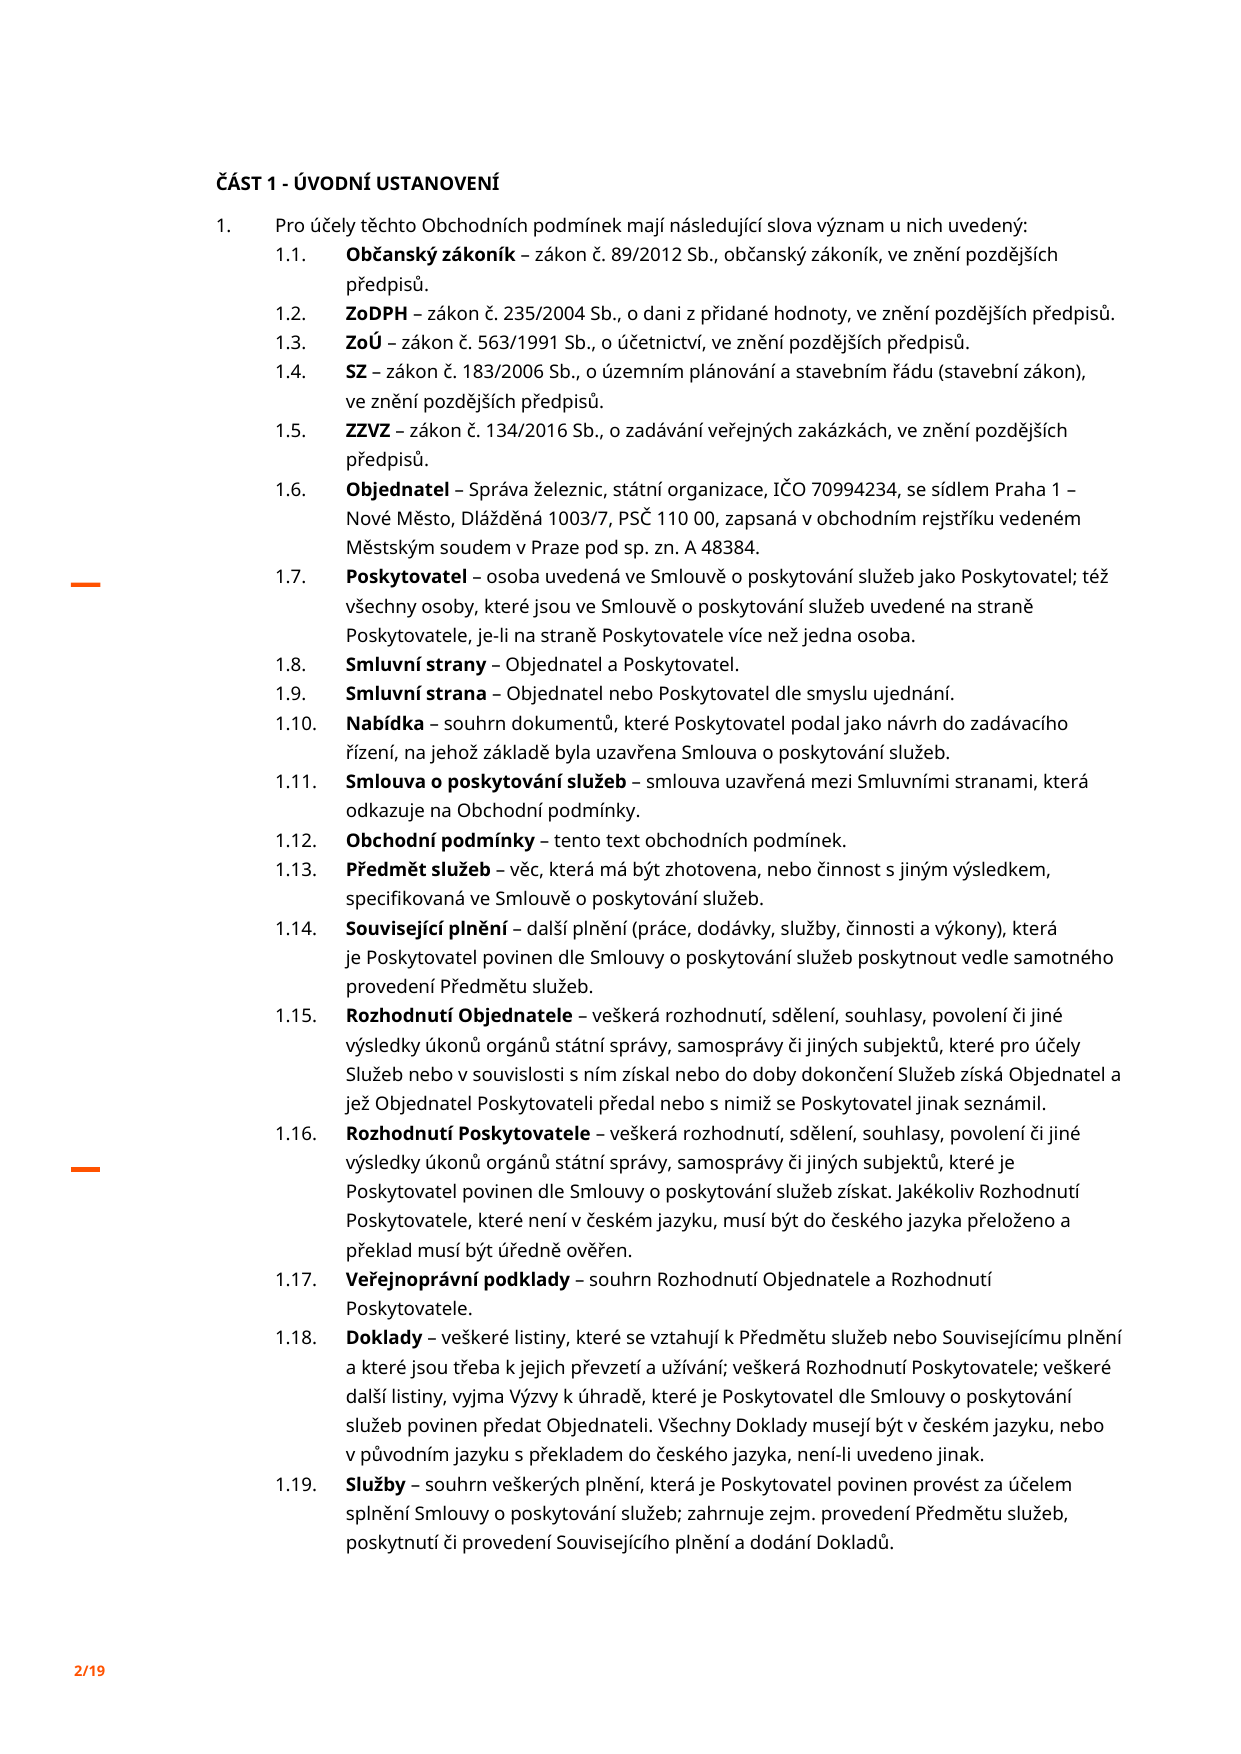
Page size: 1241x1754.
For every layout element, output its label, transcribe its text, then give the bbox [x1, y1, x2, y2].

list ÚVODNÍ USTANOVENÍ [216, 171, 1122, 196]
list Veřejnoprávní podklady – souhrn Rozhodnutí Objednatele a Rozhodnutí Poskytovatele. [275, 1266, 1122, 1321]
list ZZVZ – zákon č. 134/2016 Sb., o zadávání veřejných zakázkách, ve znění pozdějších předpisů. [275, 417, 1122, 472]
list Nabídka – souhrn dokumentů, které Poskytovatel podal jako návrh do zadávacího řízení, na jehož základě byla uzavřena Smlouva o poskytování služeb. [275, 710, 1122, 765]
list Rozhodnutí Objednatele – veškerá rozhodnutí, sdělení, souhlasy, povolení či jiné výsledky úkonů orgánů státní správy, samosprávy či jiných subjektů, které pro účely Služeb nebo v souvislosti s ním získal nebo do doby dokončení Služeb získá Objednatel a jež Objednatel Poskytovateli předal nebo s nimiž se Poskytovatel jinak seznámil. [275, 1003, 1122, 1116]
list Občanský zákoník – zákon č. 89/2012 Sb., občanský zákoník, ve znění pozdějších předpisů. [275, 242, 1122, 296]
list Související plnění – další plnění (práce, dodávky, služby, činnosti a výkony), která je Poskytovatel povinen dle Smlouvy o poskytování služeb poskytnout vedle samotného provedení Předmětu služeb. [275, 915, 1122, 999]
list Objednatel – Správa železnic, státní organizace, IČO 70994234, se sídlem Praha 1 – Nové Město, Dlážděná 1003/7, PSČ 110 00, zapsaná v obchodním rejstříku vedeném Městským soudem v Praze pod sp. zn. A 48384. [275, 476, 1122, 560]
list Poskytovatel – osoba uvedená ve Smlouvě o poskytování služeb jako Poskytovatel; též všechny osoby, které jsou ve Smlouvě o poskytování služeb uvedené na straně Poskytovatele, je-li na straně Poskytovatele více než jedna osoba. [275, 564, 1122, 648]
list Služby – souhrn veškerých plnění, která je Poskytovatel povinen provést za účelem splnění Smlouvy o poskytování služeb; zahrnuje zejm. provedení Předmětu služeb, poskytnutí či provedení Souvisejícího plnění a dodání Dokladů. [275, 1471, 1122, 1555]
list SZ – zákon č. 183/2006 Sb., o územním plánování a stavebním řádu (stavební zákon), ve znění pozdějších předpisů. [275, 359, 1122, 413]
list Smluvní strana – Objednatel nebo Poskytovatel dle smyslu ujednání. [275, 681, 1122, 706]
list Smluvní strany – Objednatel a Poskytovatel. [275, 651, 1122, 677]
list Předmět služeb – věc, která má být zhotovena, nebo činnost s jiným výsledkem, specifikovaná ve Smlouvě o poskytování služeb. [275, 856, 1122, 911]
list Rozhodnutí Poskytovatele – veškerá rozhodnutí, sdělení, souhlasy, povolení či jiné výsledky úkonů orgánů státní správy, samosprávy či jiných subjektů, které je Poskytovatel povinen dle Smlouvy o poskytování služeb získat. Jakékoliv Rozhodnutí Poskytovatele, které není v českém jazyku, musí být do českého jazyka přeloženo a překlad musí být úředně ověřen. [275, 1120, 1122, 1262]
list ZoÚ – zákon č. 563/1991 Sb., o účetnictví, ve znění pozdějších předpisů. [275, 329, 1122, 355]
list Doklady – veškeré listiny, které se vztahují k Předmětu služeb nebo Souvisejícímu plnění a které jsou třeba k jejich převzetí a užívání; veškerá Rozhodnutí Poskytovatele; veškeré další listiny, vyjma Výzvy k úhradě, které je Poskytovatel dle Smlouvy o poskytování služeb povinen předat Objednateli. Všechny Doklady musejí být v českém jazyku, nebo v původním jazyku s překladem do českého jazyka, není-li uvedeno jinak. [275, 1325, 1122, 1467]
list ZoDPH – zákon č. 235/2004 Sb., o dani z přidané hodnoty, ve znění pozdějších předpisů. [275, 300, 1122, 326]
list Smlouva o poskytování služeb – smlouva uzavřená mezi Smluvními stranami, která odkazuje na Obchodní podmínky. [275, 768, 1122, 823]
list Obchodní podmínky – tento text obchodních podmínek. [275, 827, 1122, 853]
list Pro účely těchto Obchodních podmínek mají následující slova význam u nich uvedený: [216, 212, 1122, 238]
